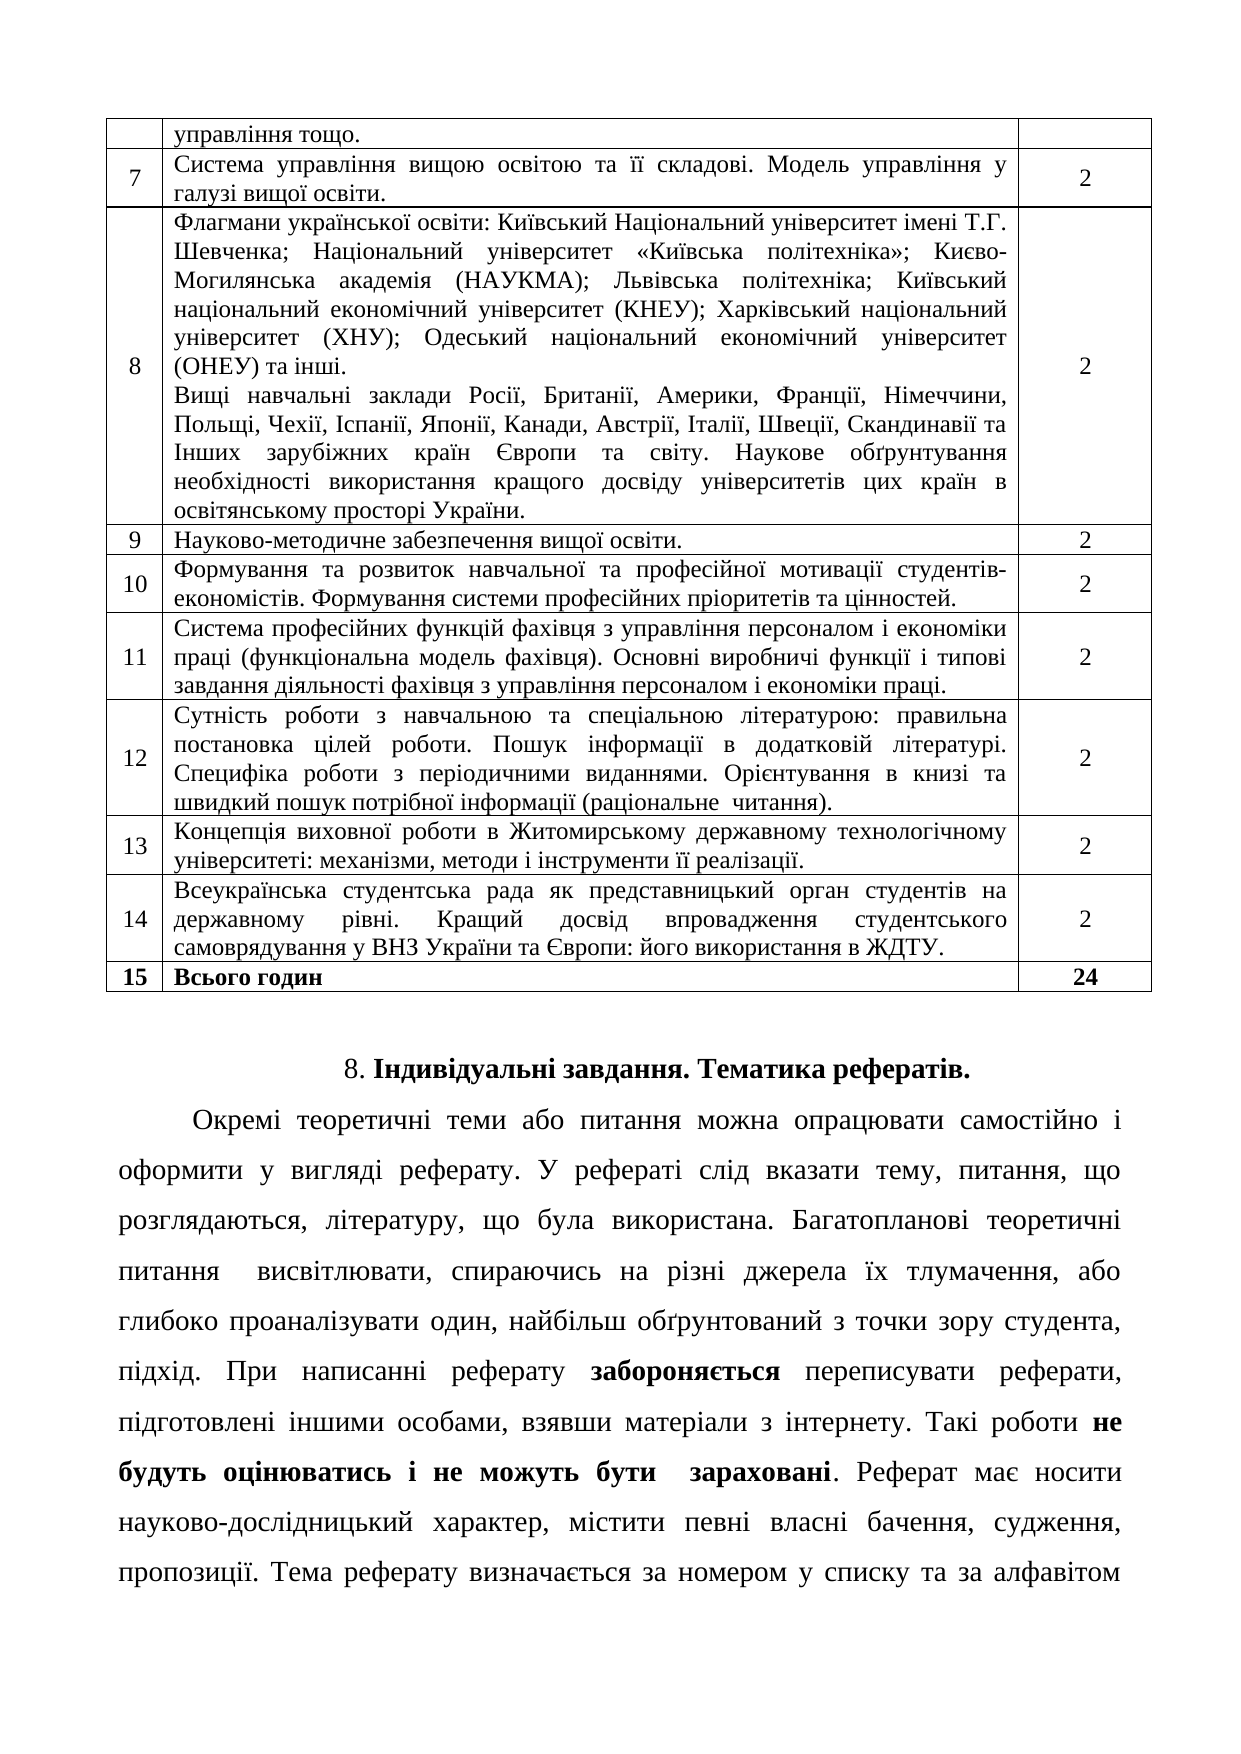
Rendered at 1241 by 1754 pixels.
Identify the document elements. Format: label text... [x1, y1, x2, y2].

table_cell 6 [107, 119, 162, 148]
table_cell 2 [1019, 875, 1151, 961]
table_cell 2 [1019, 613, 1151, 699]
text 8. Індивідуальні завдання. Тематика рефератів. [118, 1051, 1122, 1085]
table_cell Концепція виховної роботи в Житомирському державному технологічному університеті: механізми, методи і інструменти її реалізації. [163, 816, 1018, 874]
table_cell 1 [1019, 119, 1151, 148]
table_cell 15 [107, 962, 162, 991]
table_cell 2 [1019, 816, 1151, 874]
table_cell 24 [1019, 962, 1151, 991]
table_cell Система управління вищою освітою та її складові. Модель управління у галузі вищої освіти. [163, 149, 1018, 206]
table_cell Всього годин [163, 962, 1018, 991]
table_cell 7 [107, 149, 162, 206]
table_cell 9 [107, 525, 162, 553]
table_cell 8 [107, 208, 162, 524]
table_cell 11 [107, 613, 162, 699]
table_cell 2 [1019, 525, 1151, 553]
table_cell 2 [1019, 700, 1151, 815]
table_cell Сутність роботи з навчальною та спеціальною літературою: правильна постановка цілей роботи. Пошук інформації в додатковій літературі. Специфіка роботи з періодичними виданнями. Орієнтування в книзі та швидкий пошук потрібної інформації (раціональне читання). [163, 700, 1018, 815]
table_cell 14 [107, 875, 162, 961]
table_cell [163, 119, 1018, 148]
table_cell 12 [107, 700, 162, 815]
table_cell Система професійних функцій фахівця з управління персоналом і економіки праці (функціональна модель фахівця). Основні виробничі функції і типові завдання діяльності фахівця з управління персоналом і економіки праці. [163, 613, 1018, 699]
table_cell 13 [107, 816, 162, 874]
table_cell Формування та розвиток навчальної та професійної мотивації студентів-економістів. Формування системи професійних пріоритетів та цінностей. [163, 555, 1018, 612]
table_cell 2 [1019, 149, 1151, 206]
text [118, 1102, 1122, 1588]
table_cell 2 [1019, 555, 1151, 612]
table_cell 10 [107, 555, 162, 612]
table_cell Науково-методичне забезпечення вищої освіти. [163, 525, 1018, 553]
table_cell 2 [1019, 208, 1151, 524]
table_cell Флагмани української освіти: Київський Національний університет імені Т.Г. Шевченка; Національний університет «Київська політехніка»; Києво-Могилянська академія (НАУКМА); Львівська політехніка; Київський національний економічний університет (КНЕУ); Харківський національний університет (ХНУ); Одеський національний економічний університет (ОНЕУ) та інші. Вищі навчальні заклади Росії, Британії, Америки, Франції, Німеччини, Польщі, Чехії, Іспанії, Японії, Канади, Австрії, Італії, Швеції, Скандинавії та Інших зарубіжних країн Європи та світу. Наукове обґрунтування необхідності використання кращого досвіду університетів цих країн в освітянському просторі України. [163, 208, 1018, 524]
table_cell Всеукраїнська студентська рада як представницький орган студентів на державному рівні. Кращий досвід впровадження студентського самоврядування у ВНЗ України та Європи: його використання в ЖДТУ. [163, 875, 1018, 961]
